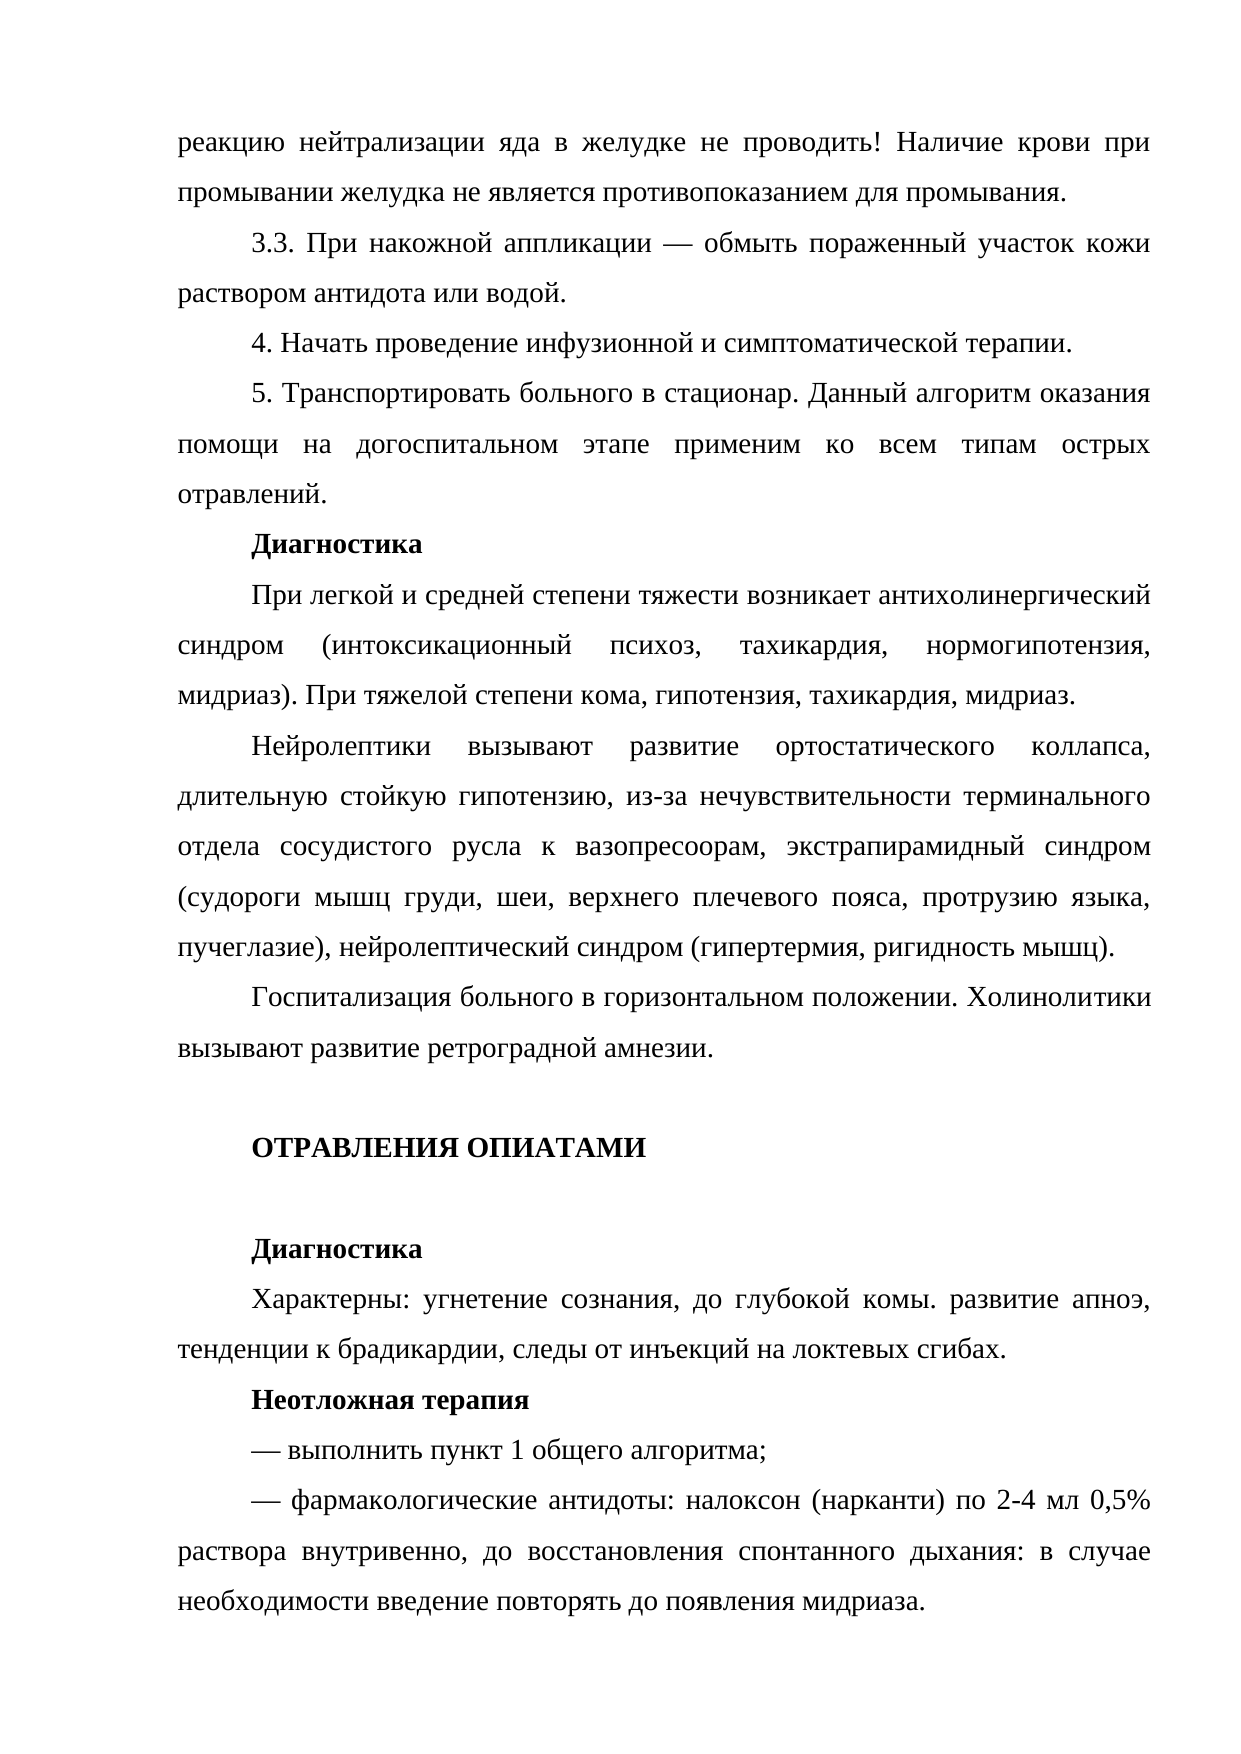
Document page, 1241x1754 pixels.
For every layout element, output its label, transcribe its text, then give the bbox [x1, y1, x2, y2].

text Диагностика [177, 527, 1152, 560]
text При легкой и средней степени тяжести возникает антихолинергический синдром (интоксикационный психоз, тахикардия, нормогипотензия, мидриаз). При тяжелой степени кома, гипотензия, тахикардия, мидриаз. [177, 577, 1152, 711]
text 5. Транспортировать больного в стационар. Данный алгоритм оказания помощи на догоспитальном этапе применим ко всем типам острых отравлений. [177, 376, 1152, 510]
text Нейролептики вызывают развитие ортостатического коллапса, длительную стойкую гипотензию, из-за нечувствительности терминального отдела сосудистого русла к вазопресоорам, экстрапирамидный синдром (судороги мышц груди, шеи, верхнего плечевого пояса, протрузию языка, пучеглазие), нейролептический синдром (гипертермия, ригидность мышц). [177, 728, 1152, 963]
text — фармакологические антидоты: налоксон (нарканти) по 2-4 мл 0,5% раствора внутривенно, до восстановления спонтанного дыхания: в случае необходимости введение повторять до появления мидриаза. [177, 1482, 1152, 1617]
text 3.3. При накожной аппликации — обмыть пораженный участок кожи раствором антидота или водой. [177, 225, 1152, 308]
text Отравления опиатами [177, 1130, 1152, 1164]
text Характерны: угнетение сознания, до глубокой комы. развитие апноэ, тенденции к брадикардии, следы от инъекций на локтевых сгибах. [177, 1281, 1152, 1365]
text Госпитализация больного в горизонтальном положении. Холинолитики вызывают развитие ретроградной амнезии. [177, 979, 1152, 1063]
text Диагностика [177, 1231, 1152, 1264]
text Неотложная терапия [177, 1382, 1152, 1415]
text 4. Начать проведение инфузионной и симптоматической терапии. [177, 325, 1152, 359]
text — выполнить пункт 1 общего алгоритма; [177, 1432, 1152, 1466]
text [177, 124, 1152, 208]
